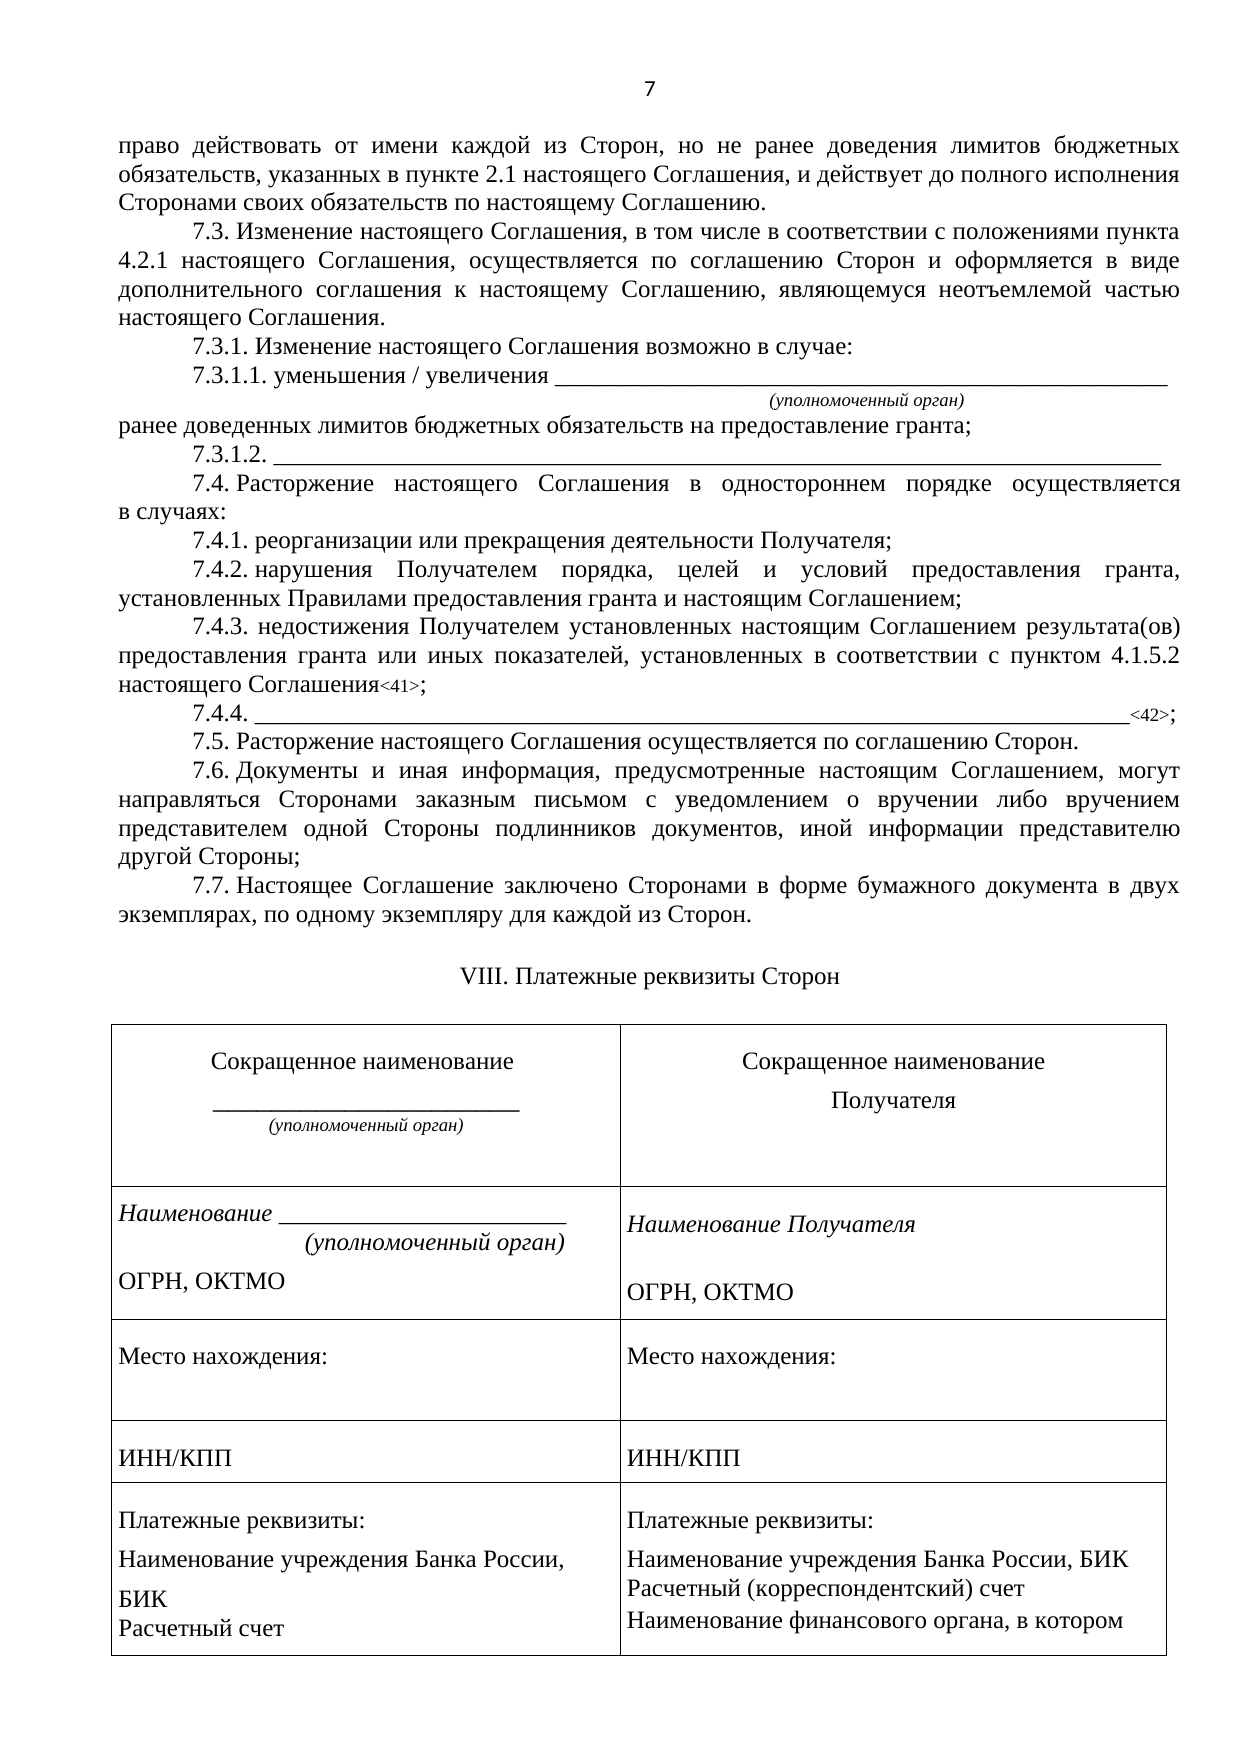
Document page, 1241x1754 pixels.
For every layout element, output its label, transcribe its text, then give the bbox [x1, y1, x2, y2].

text (уполномоченный орган) [118, 389, 1181, 410]
text VIII. Платежные реквизиты Сторон [118, 961, 1181, 990]
table_cell Место нахождения: [112, 1320, 620, 1420]
text 7.3.1.1. уменьшения / увеличения _________________________________________________ [118, 360, 1181, 389]
text 7.3. Изменение настоящего Соглашения, в том числе в соответствии с положениями пункта 4.2.1 настоящего Соглашения, осуществляется по соглашению Сторон и оформляется в виде дополнительного соглашения к настоящему Соглашению, являющемуся неотъемлемой частью настоящего Соглашения. [118, 216, 1181, 331]
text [118, 130, 1181, 216]
text ранее доведенных лимитов бюджетных обязательств на предоставление гранта; [118, 410, 1181, 439]
text 7.6. Документы и иная информация, предусмотренные настоящим Соглашением, могут направляться Сторонами заказным письмом с уведомлением о вручении либо вручением представителем одной Стороны подлинников документов, иной информации представителю другой Стороны; [118, 755, 1181, 870]
text 7.4. Расторжение настоящего Соглашения в одностороннем порядке осуществляется в случаях: [118, 468, 1181, 525]
text 7.4.3. недостижения Получателем установленных настоящим Соглашением результата(ов) предоставления гранта или иных показателей, установленных в соответствии с пунктом 4.1.5.2 настоящего Соглашения<41>; [118, 611, 1181, 698]
table_cell Наименование Получателя ОГРН, ОКТМО [621, 1187, 1166, 1319]
table_cell Наименование _______________________ (уполномоченный орган) ОГРН, ОКТМО [112, 1187, 620, 1319]
table_cell ИНН/КПП [112, 1421, 620, 1482]
text 7.7. Настоящее Соглашение заключено Сторонами в форме бумажного документа в двух экземплярах, по одному экземпляру для каждой из Сторон. [118, 870, 1181, 928]
table_header Сокращенное наименование _____________________ (уполномоченный орган) [112, 1025, 620, 1186]
text 7.4.1. реорганизации или прекращения деятельности Получателя; [118, 525, 1181, 554]
text 7.4.4. ______________________________________________________________________<42>; [118, 698, 1181, 726]
text 7.4.2. нарушения Получателем порядка, целей и условий предоставления гранта, установленных Правилами предоставления гранта и настоящим Соглашением; [118, 554, 1181, 611]
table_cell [621, 1483, 1166, 1655]
text 7.3.1.2. _______________________________________________________________________ [118, 439, 1181, 468]
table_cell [112, 1483, 620, 1655]
text 7.5. Расторжение настоящего Соглашения осуществляется по соглашению Сторон. [118, 726, 1181, 755]
table_cell ИНН/КПП [621, 1421, 1166, 1482]
table_header Сокращенное наименование Получателя [621, 1025, 1166, 1186]
text 7.3.1. Изменение настоящего Соглашения возможно в случае: [118, 331, 1181, 360]
table_cell Место нахождения: [621, 1320, 1166, 1420]
